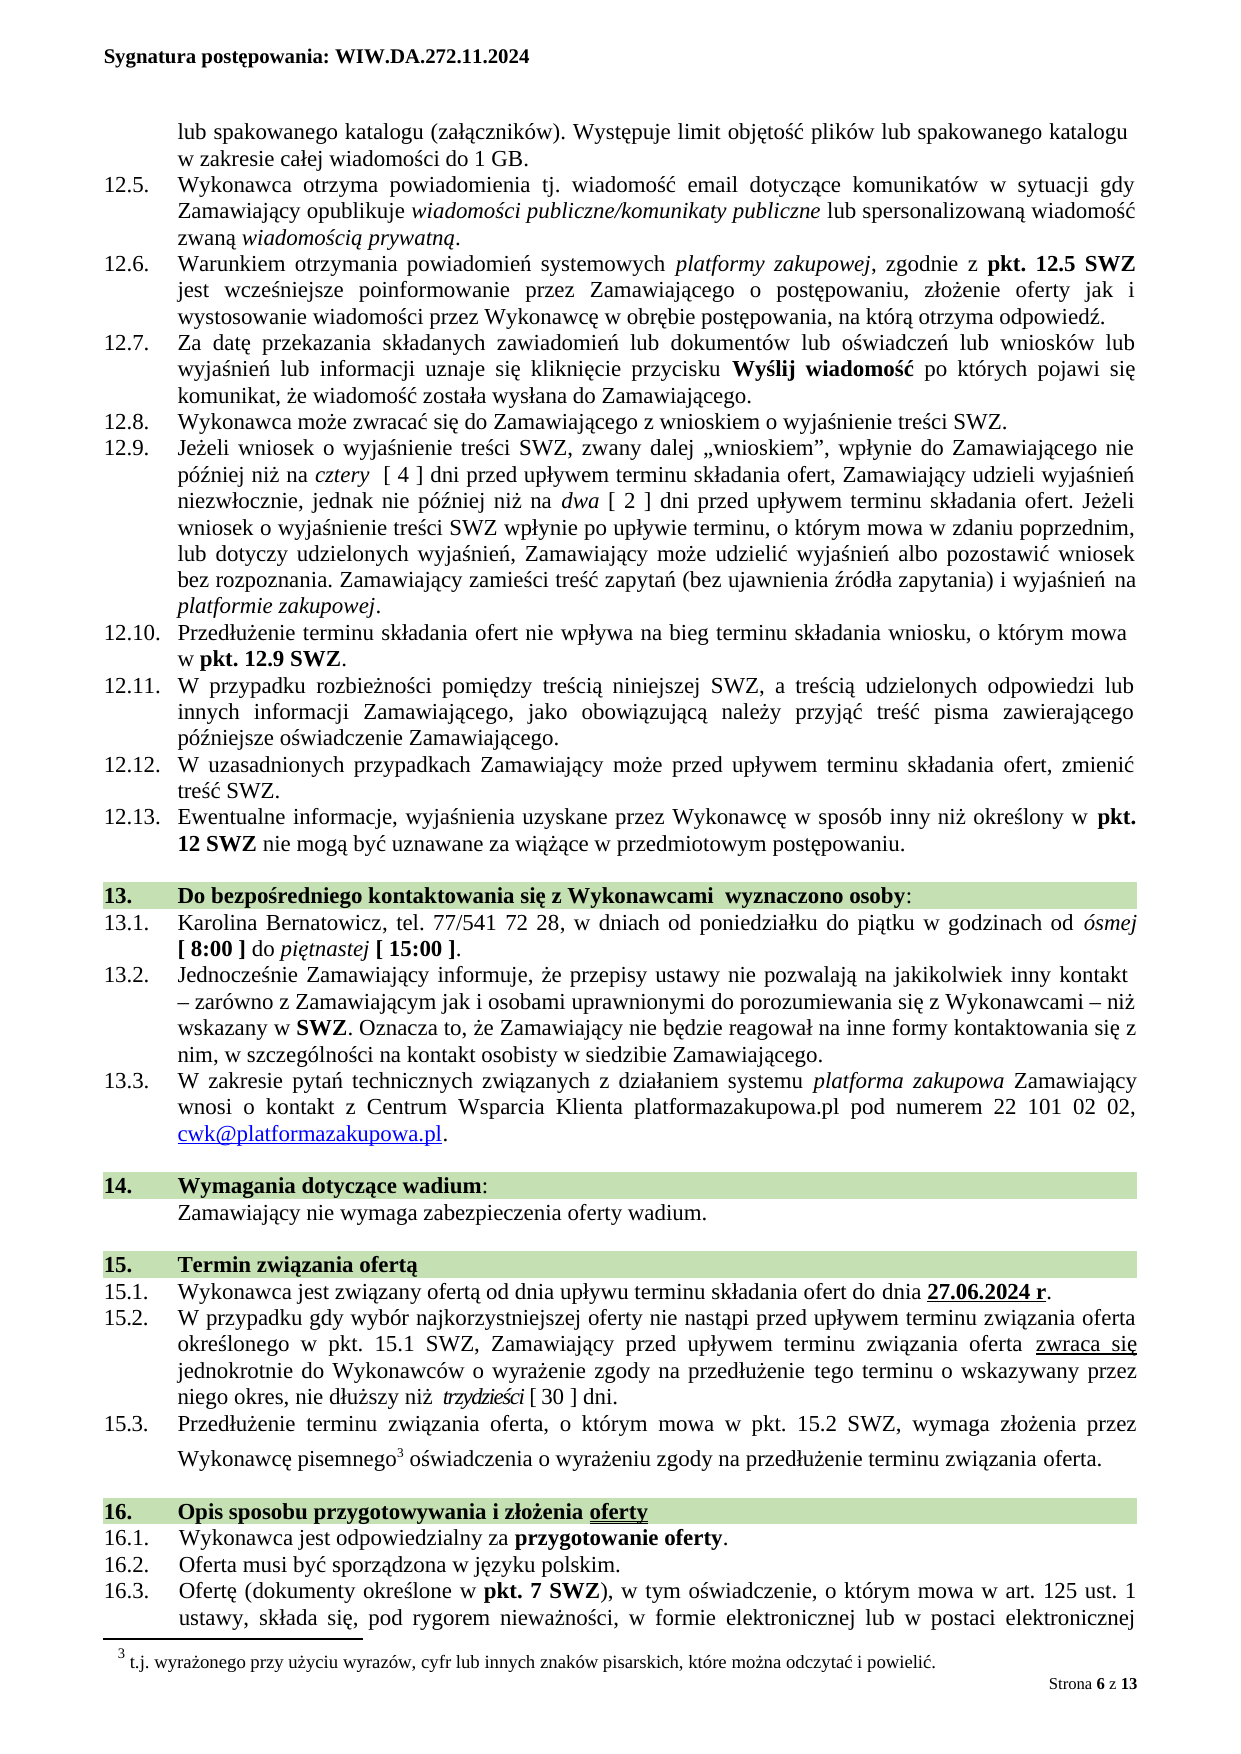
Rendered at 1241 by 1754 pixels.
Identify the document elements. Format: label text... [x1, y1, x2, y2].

list Jednocześnie Zamawiający informuje, że przepisy ustawy nie pozwalają na jakikolwiek inny kontakt – zarówno z Zamawiającym jak i osobami uprawnionymi do porozumiewania się z Wykonawcami – niż wskazany w SWZ. Oznacza to, że Zamawiający nie będzie reagował na inne formy kontaktowania się z nim, w szczególności na kontakt osobisty w siedzibie Zamawiającego. [103, 962, 1137, 1067]
list Do bezpośredniego kontaktowania się z Wykonawcami wyznaczono osoby: [103, 882, 1137, 909]
list Termin związania ofertą [103, 1251, 1137, 1278]
list Wymagania dotyczące wadium: [103, 1172, 1137, 1199]
list Wykonawca może zwracać się do Zamawiającego z wnioskiem o wyjaśnienie treści SWZ. [103, 408, 1136, 434]
list Opis sposobu przygotowywania i złożenia oferty [103, 1498, 1137, 1524]
text Zamawiający nie wymaga zabezpieczenia oferty wadium. [177, 1199, 1137, 1225]
list Przedłużenie terminu związania oferta, o którym mowa w pkt. 15.2 SWZ, wymaga złożenia przez Wykonawcę pisemnego oświadczenia o wyrażeniu zgody na przedłużenie terminu związania oferta. [103, 1409, 1137, 1472]
list W zakresie pytań technicznych związanych z działaniem systemu platforma zakupowa Zamawiający wnosi o kontakt z Centrum Wsparcia Klienta platformazakupowa.pl pod numerem 22 101 02 02, cwk@platformazakupowa.pl. [103, 1067, 1137, 1146]
list Jeżeli wniosek o wyjaśnienie treści SWZ, zwany dalej „wnioskiem”, wpłynie do Zamawiającego nie później niż na cztery [ 4 ] dni przed upływem terminu składania ofert, Zamawiający udzieli wyjaśnień niezwłocznie, jednak nie później niż na dwa [ 2 ] dni przed upływem terminu składania ofert. Jeżeli wniosek o wyjaśnienie treści SWZ wpłynie po upływie terminu, o którym mowa w zdaniu poprzednim, lub dotyczy udzielonych wyjaśnień, Zamawiający może udzielić wyjaśnień albo pozostawić wniosek bez rozpoznania. Zamawiający zamieści treść zapytań (bez ujawnienia źródła zapytania) i wyjaśnień na platformie zakupowej. [103, 434, 1136, 619]
list Ewentualne informacje, wyjaśnienia uzyskane przez Wykonawcę w sposób inny niż określony w pkt. 12 SWZ nie mogą być uznawane za wiążące w przedmiotowym postępowaniu. [103, 803, 1136, 856]
list Warunkiem otrzymania powiadomień systemowych platformy zakupowej, zgodnie z pkt. 12.5 SWZ jest wcześniejsze poinformowanie przez Zamawiającego o postępowaniu, złożenie oferty jak i wystosowanie wiadomości przez Wykonawcę w obrębie postępowania, na którą otrzyma odpowiedź. [103, 250, 1136, 329]
list Wykonawca jest odpowiedzialny za przygotowanie oferty. [103, 1524, 1137, 1551]
list W przypadku rozbieżności pomiędzy treścią niniejszej SWZ, a treścią udzielonych odpowiedzi lub innych informacji Zamawiającego, jako obowiązującą należy przyjąć treść pisma zawierającego późniejsze oświadczenie Zamawiającego. [103, 672, 1136, 751]
list W uzasadnionych przypadkach Zamawiający może przed upływem terminu składania ofert, zmienić treść SWZ. [103, 751, 1136, 803]
list Za datę przekazania składanych zawiadomień lub dokumentów lub oświadczeń lub wniosków lub wyjaśnień lub informacji uznaje się kliknięcie przycisku Wyślij wiadomość po których pojawi się komunikat, że wiadomość została wysłana do Zamawiającego. [103, 329, 1136, 408]
list Karolina Bernatowicz, tel. 77/541 72 28, w dniach od poniedziałku do piątku w godzinach od ósmej [ 8:00 ] do piętnastej [ 15:00 ]. [103, 909, 1137, 962]
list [103, 118, 1136, 171]
list Oferta musi być sporządzona w języku polskim. [103, 1551, 1137, 1577]
list W przypadku gdy wybór najkorzystniejszej oferty nie nastąpi przed upływem terminu związania oferta określonego w pkt. 15.1 SWZ, Zamawiający przed upływem terminu związania oferta zwraca się jednokrotnie do Wykonawców o wyrażenie zgody na przedłużenie tego terminu o wskazywany przez niego okres, nie dłuższy niż trzydzieści [ 30 ] dni. [103, 1304, 1137, 1409]
list Wykonawca jest związany ofertą od dnia upływu terminu składania ofert do dnia 27.06.2024 r. [103, 1278, 1137, 1304]
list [103, 1577, 1137, 1630]
list Wykonawca otrzyma powiadomienia tj. wiadomość email dotyczące komunikatów w sytuacji gdy Zamawiający opublikuje wiadomości publiczne/komunikaty publiczne lub spersonalizowaną wiadomość zwaną wiadomością prywatną. [103, 171, 1136, 250]
list Przedłużenie terminu składania ofert nie wpływa na bieg terminu składania wniosku, o którym mowa w pkt. 12.9 SWZ. [103, 619, 1136, 672]
